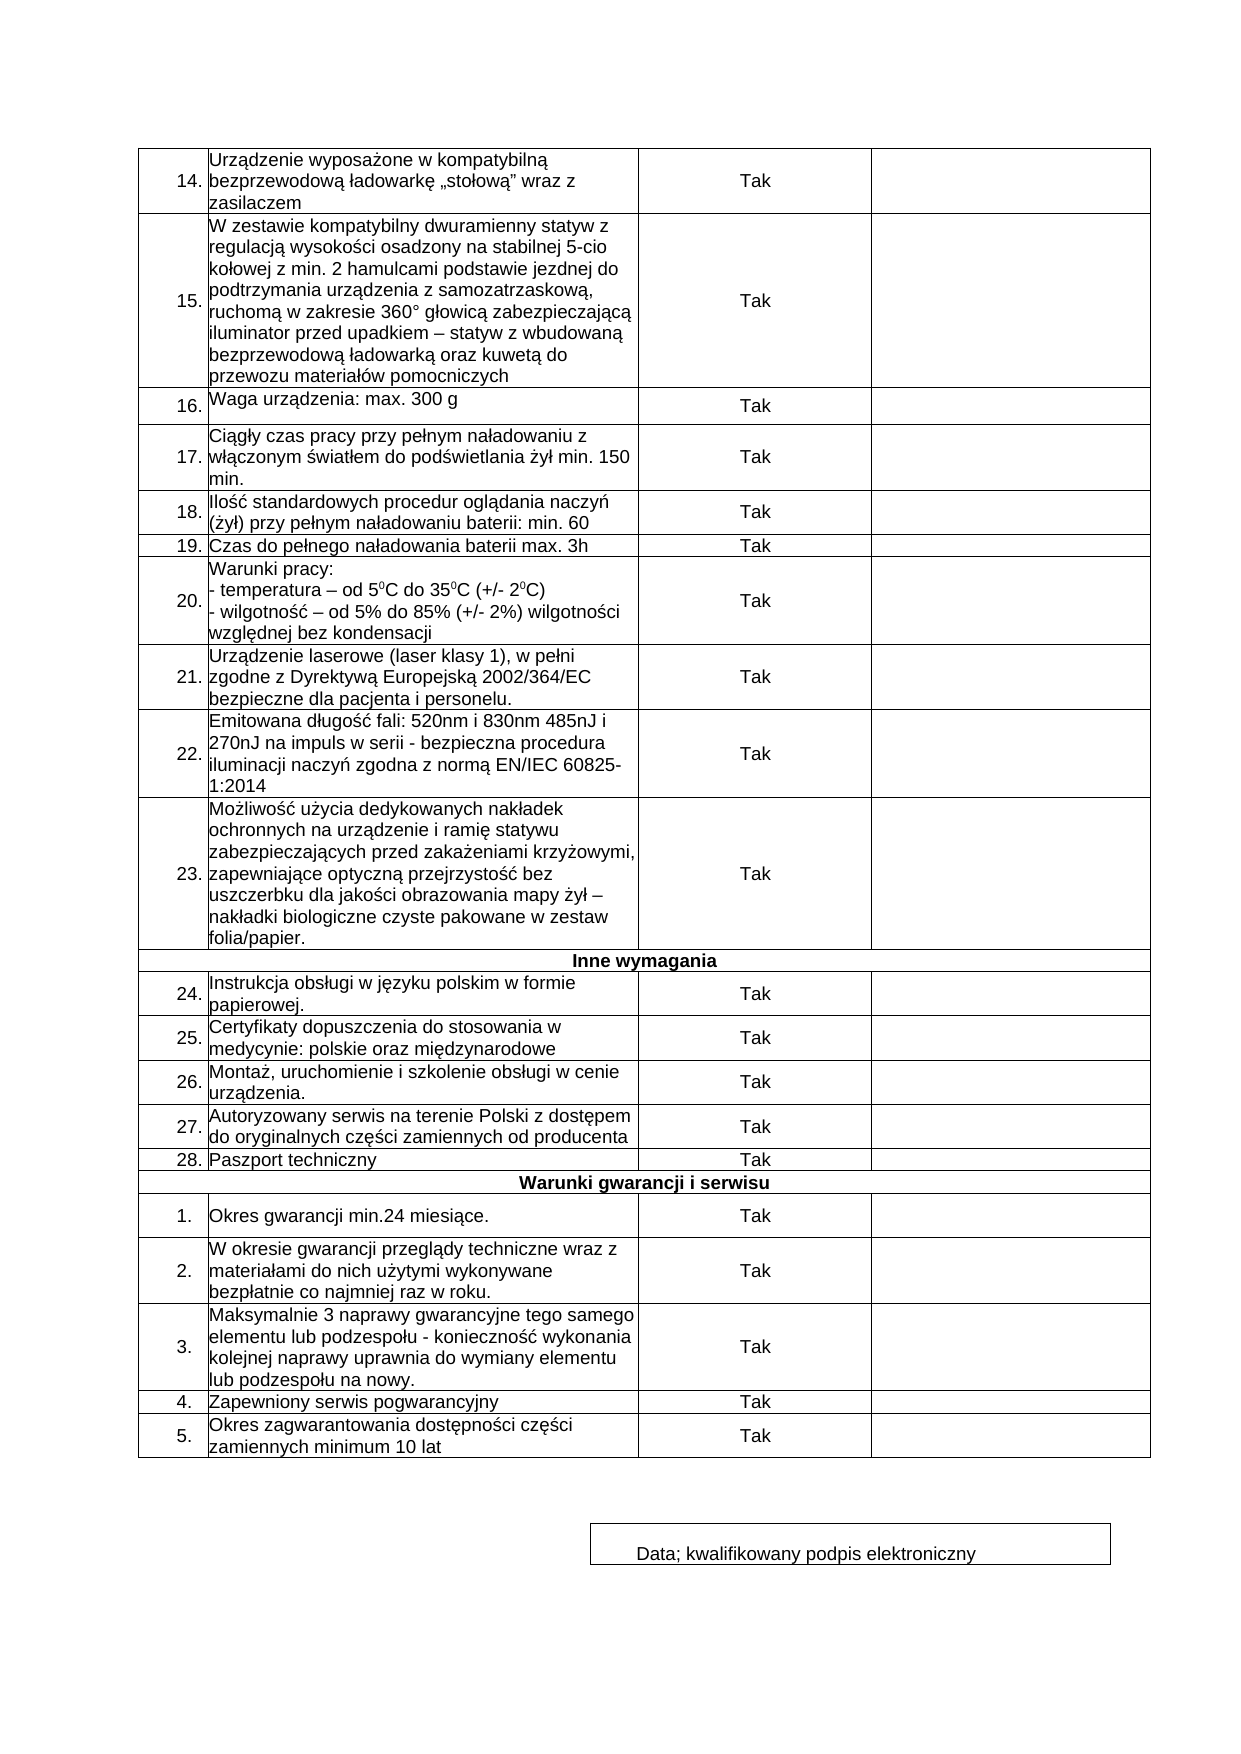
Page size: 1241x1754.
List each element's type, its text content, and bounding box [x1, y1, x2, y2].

table_cell Tak [639, 214, 871, 387]
table_cell [139, 1391, 208, 1413]
table_cell Tak [639, 1238, 871, 1303]
table_cell [139, 425, 208, 489]
table_cell Tak [639, 535, 871, 556]
table_cell W okresie gwarancji przeglądy techniczne wraz z materiałami do nich użytymi wykonywane bezpłatnie co najmniej raz w roku. [209, 1238, 638, 1303]
table_cell Montaż, uruchomienie i szkolenie obsługi w cenie urządzenia. [209, 1061, 638, 1104]
table_cell Zapewniony serwis pogwarancyjny [209, 1391, 638, 1413]
table_cell [139, 149, 208, 213]
table_cell [139, 798, 208, 948]
table_cell [872, 972, 1150, 1015]
table_cell [139, 972, 208, 1015]
table_cell [139, 214, 208, 387]
table_cell Tak [639, 798, 871, 948]
table_cell [872, 535, 1150, 556]
table_cell Możliwość użycia dedykowanych nakładek ochronnych na urządzenie i ramię statywu zabezpieczających przed zakażeniami krzyżowymi, zapewniające optyczną przejrzystość bez uszczerbku dla jakości obrazowania mapy żył – nakładki biologiczne czyste pakowane w zestaw folia/papier. [209, 798, 638, 948]
table_cell [872, 645, 1150, 709]
table_cell [139, 535, 208, 556]
table_cell [872, 1391, 1150, 1413]
table_cell [872, 149, 1150, 213]
table_cell [872, 388, 1150, 424]
table_cell [139, 710, 208, 797]
table_cell Maksymalnie 3 naprawy gwarancyjne tego samego elementu lub podzespołu - konieczność wykonania kolejnej naprawy uprawnia do wymiany elementu lub podzespołu na nowy. [209, 1304, 638, 1390]
table_cell Czas do pełnego naładowania baterii max. 3h [209, 535, 638, 556]
table_cell [872, 1414, 1150, 1457]
table_cell [139, 1149, 208, 1170]
table_cell [139, 1016, 208, 1059]
table_cell [872, 1238, 1150, 1303]
table_cell Certyfikaty dopuszczenia do stosowania w medycynie: polskie oraz międzynarodowe [209, 1016, 638, 1059]
table_cell Tak [639, 557, 871, 643]
table_cell Ilość standardowych procedur oglądania naczyń (żył) przy pełnym naładowaniu baterii: min. 60 [209, 491, 638, 534]
table_cell [872, 1194, 1150, 1237]
table_cell Tak [639, 1105, 871, 1148]
table_cell Tak [639, 1304, 871, 1390]
table_cell Tak [639, 1194, 871, 1237]
table_cell [139, 557, 208, 643]
table_cell [872, 214, 1150, 387]
table_cell Tak [639, 710, 871, 797]
table_cell Inne wymagania [139, 950, 1150, 971]
table_cell Tak [639, 425, 871, 489]
table_cell Tak [639, 149, 871, 213]
table_cell [872, 1016, 1150, 1059]
table_cell [139, 1414, 208, 1457]
table_cell [139, 491, 208, 534]
table_cell Tak [639, 1414, 871, 1457]
table_cell Tak [639, 388, 871, 424]
table_cell Tak [639, 1391, 871, 1413]
table_cell Waga urządzenia: max. 300 g [209, 388, 638, 424]
table_cell W zestawie kompatybilny dwuramienny statyw z regulacją wysokości osadzony na stabilnej 5-cio kołowej z min. 2 hamulcami podstawie jezdnej do podtrzymania urządzenia z samozatrzaskową, ruchomą w zakresie 360° głowicą zabezpieczającą iluminator przed upadkiem – statyw z wbudowaną bezprzewodową ładowarką oraz kuwetą do przewozu materiałów pomocniczych [209, 214, 638, 387]
table_cell [872, 425, 1150, 489]
table_cell [872, 1105, 1150, 1148]
table_cell Warunki gwarancji i serwisu [139, 1171, 1150, 1193]
table_cell [872, 1061, 1150, 1104]
table_cell [139, 645, 208, 709]
table_cell [139, 388, 208, 424]
table_cell [872, 1149, 1150, 1170]
table_cell Tak [639, 1061, 871, 1104]
table_cell Tak [639, 645, 871, 709]
table_cell Tak [639, 1149, 871, 1170]
table_cell [872, 491, 1150, 534]
table_cell Tak [639, 972, 871, 1015]
table_cell [139, 1105, 208, 1148]
table_cell [139, 1238, 208, 1303]
table_cell [872, 710, 1150, 797]
table_cell Okres gwarancji min.24 miesiące. [209, 1194, 638, 1237]
table_header Data; kwalifikowany podpis elektroniczny [591, 1524, 1110, 1564]
table_cell Warunki pracy: - temperatura – od 50C do 350C (+/- 20C) - wilgotność – od 5% do 85% (+/- 2%) wilgotności względnej bez kondensacji [209, 557, 638, 643]
table_cell [872, 798, 1150, 948]
table_cell [139, 1194, 208, 1237]
table_cell Instrukcja obsługi w języku polskim w formie papierowej. [209, 972, 638, 1015]
table_cell [139, 1304, 208, 1390]
table_cell [139, 1061, 208, 1104]
table_cell Tak [639, 1016, 871, 1059]
table_cell Ciągły czas pracy przy pełnym naładowaniu z włączonym światłem do podświetlania żył min. 150 min. [209, 425, 638, 489]
table_cell Okres zagwarantowania dostępności części zamiennych minimum 10 lat [209, 1414, 638, 1457]
table_cell Paszport techniczny [209, 1149, 638, 1170]
table_cell Urządzenie laserowe (laser klasy 1), w pełni zgodne z Dyrektywą Europejską 2002/364/EC bezpieczne dla pacjenta i personelu. [209, 645, 638, 709]
table_cell Autoryzowany serwis na terenie Polski z dostępem do oryginalnych części zamiennych od producenta [209, 1105, 638, 1148]
table_cell Urządzenie wyposażone w kompatybilną bezprzewodową ładowarkę „stołową” wraz z zasilaczem [209, 149, 638, 213]
table_cell Emitowana długość fali: 520nm i 830nm 485nJ i 270nJ na impuls w serii - bezpieczna procedura iluminacji naczyń zgodna z normą EN/IEC 60825-1:2014 [209, 710, 638, 797]
table_cell Tak [639, 491, 871, 534]
table_cell [872, 1304, 1150, 1390]
table_cell [872, 557, 1150, 643]
